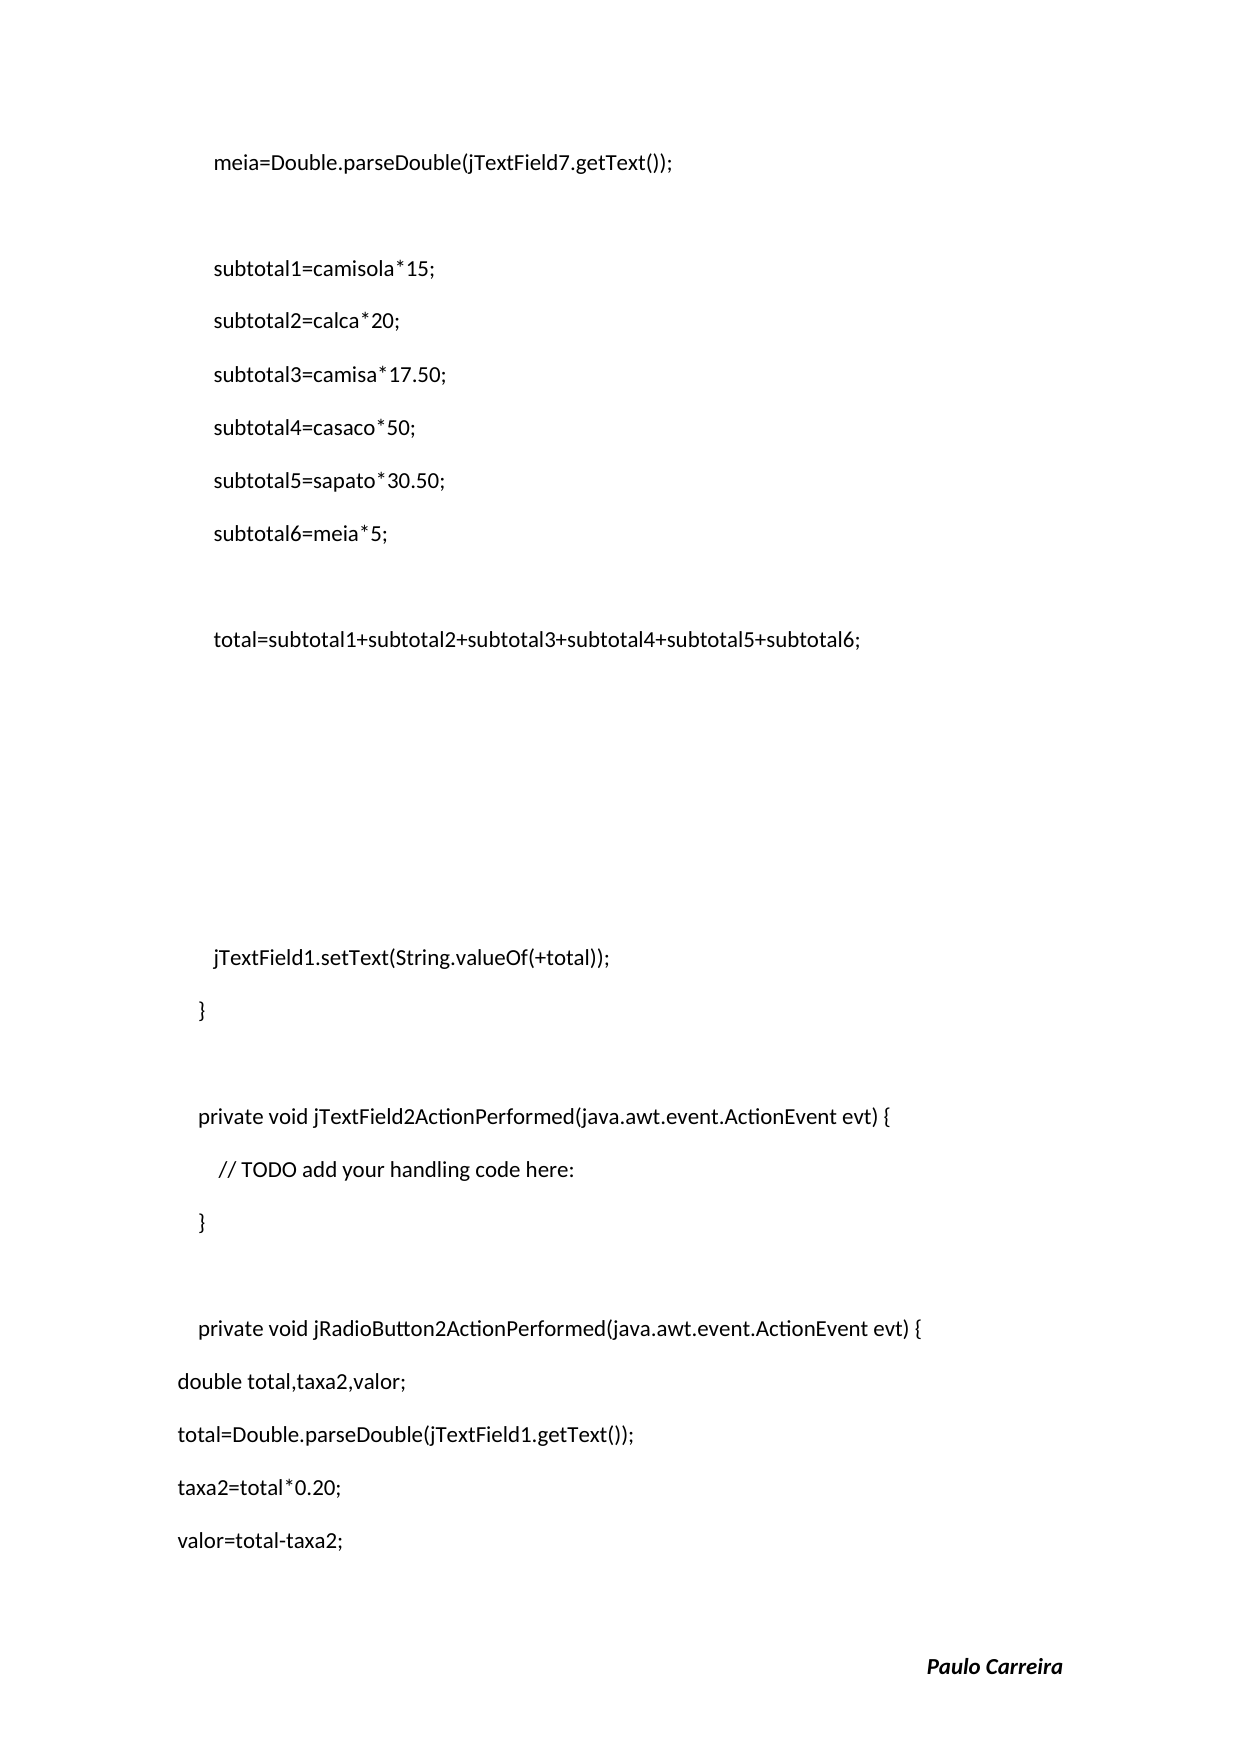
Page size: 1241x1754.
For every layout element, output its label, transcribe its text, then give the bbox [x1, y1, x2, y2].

text double total,taxa2,valor; [177, 1367, 1063, 1395]
text // TODO add your handling code here: [177, 1155, 1063, 1183]
text subtotal3=camisa*17.50; [177, 360, 1063, 388]
text } [177, 996, 1063, 1024]
text private void jTextField2ActionPerformed(java.awt.event.ActionEvent evt) { [177, 1102, 1063, 1130]
text } [177, 1208, 1063, 1236]
text total=Double.parseDouble(jTextField1.getText()); [177, 1420, 1063, 1448]
text taxa2=total*0.20; [177, 1473, 1063, 1501]
text subtotal6=meia*5; [177, 519, 1063, 547]
text private void jRadioButton2ActionPerformed(java.awt.event.ActionEvent evt) { [177, 1314, 1063, 1342]
text subtotal2=calca*20; [177, 307, 1063, 335]
text subtotal1=camisola*15; [177, 254, 1063, 282]
text jTextField1.setText(String.valueOf(+total)); [177, 943, 1063, 971]
text subtotal5=sapato*30.50; [177, 466, 1063, 494]
text valor=total-taxa2; [177, 1526, 1063, 1554]
text subtotal4=casaco*50; [177, 413, 1063, 441]
text meia=Double.parseDouble(jTextField7.getText()); [177, 148, 1063, 176]
text total=subtotal1+subtotal2+subtotal3+subtotal4+subtotal5+subtotal6; [177, 625, 1063, 653]
